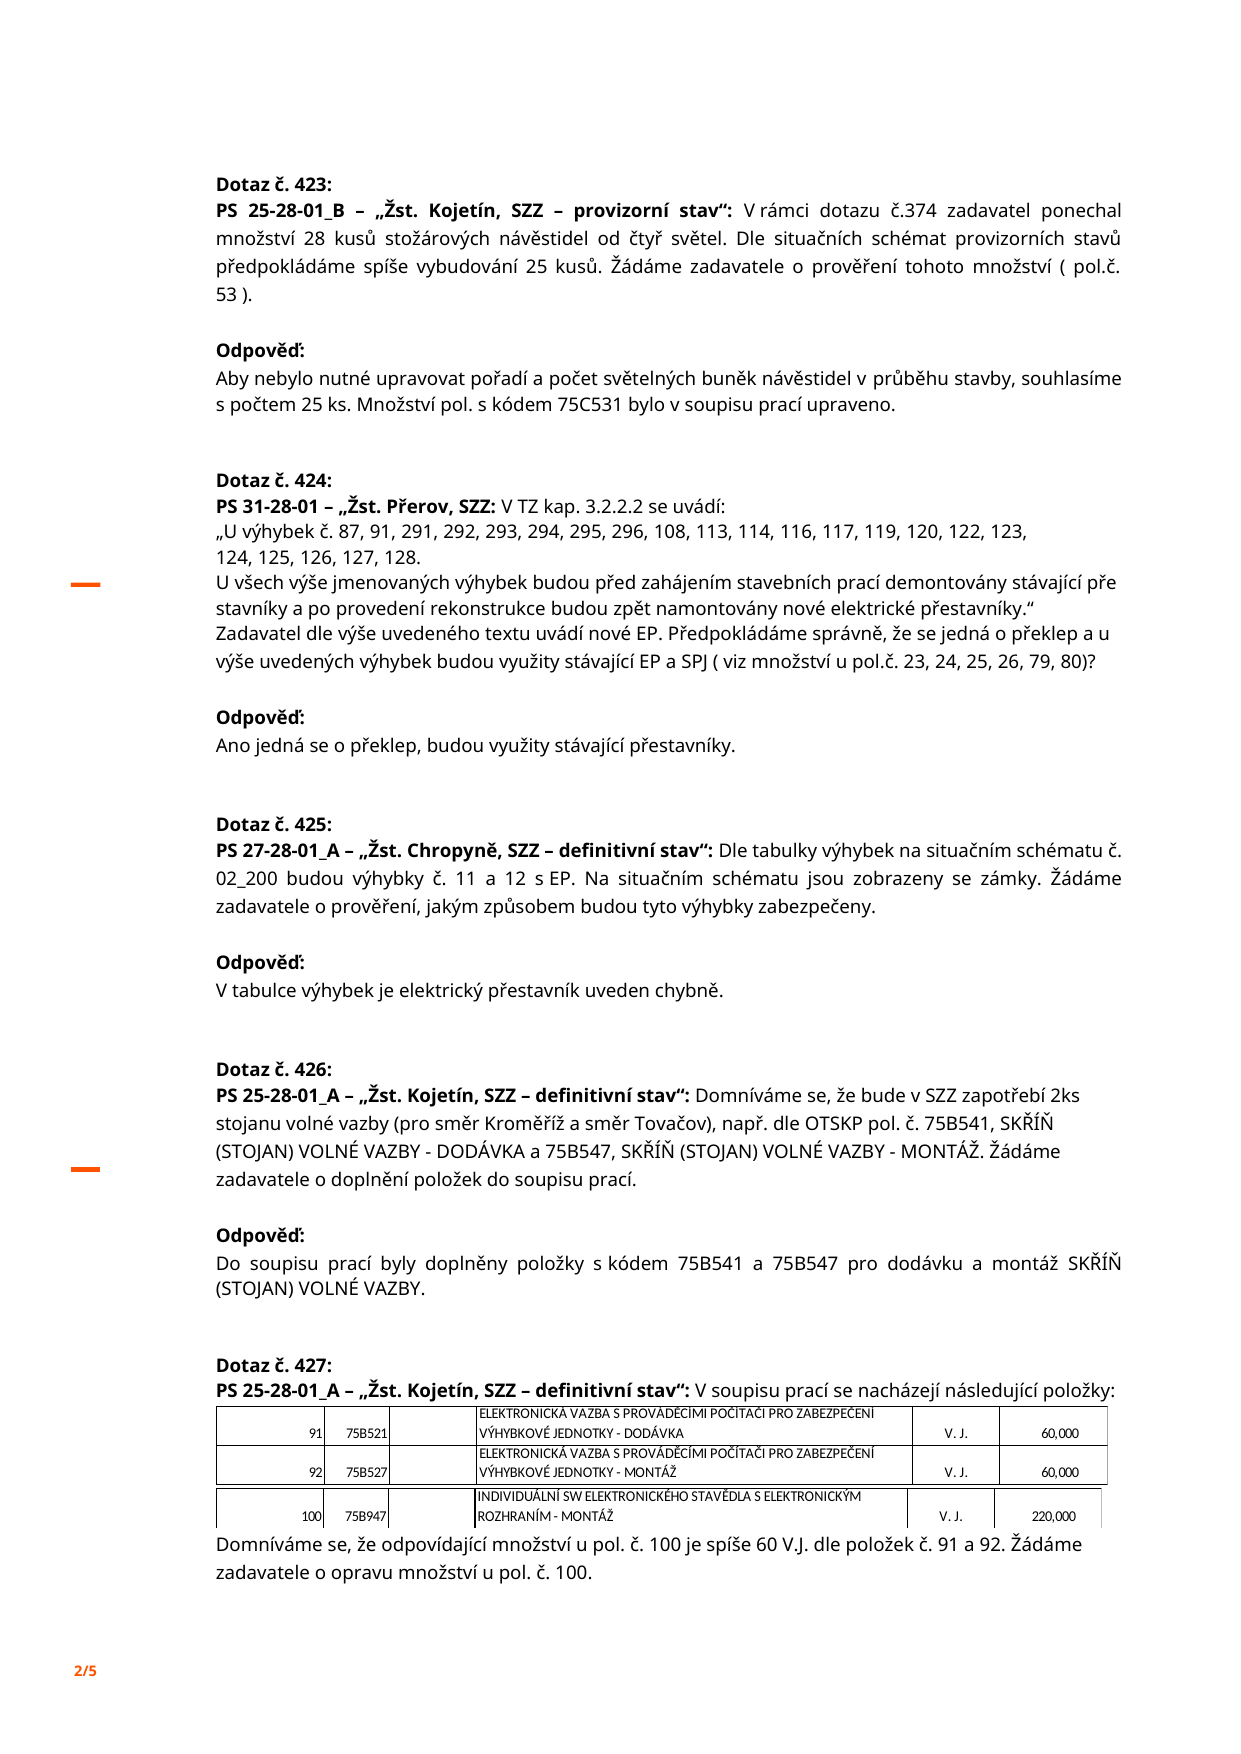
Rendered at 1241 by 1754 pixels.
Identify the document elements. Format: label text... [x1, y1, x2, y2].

text PS 25-28-01_A – „Žst. Kojetín, SZZ – definitivní stav“: Domníváme se, že bude v SZZ zapotřebí 2ks stojanu volné vazby (pro směr Kroměříž a směr Tovačov), např. dle OTSKP pol. č. 75B541, SKŘÍŇ (STOJAN) VOLNÉ VAZBY - DODÁVKA a 75B547, SKŘÍŇ (STOJAN) VOLNÉ VAZBY - MONTÁŽ. Žádáme zadavatele o doplnění položek do soupisu prací. [216, 1082, 1122, 1191]
text Do soupisu prací byly doplněny položky s kódem 75B541 a 75B547 pro dodávku a montáž SKŘÍŇ (STOJAN) VOLNÉ VAZBY. [216, 1250, 1122, 1301]
text Domníváme se, že odpovídající množství u pol. č. 100 je spíše 60 V.J. dle položek č. 91 a 92. Žádáme zadavatele o opravu množství u pol. č. 100. [216, 1531, 1122, 1585]
text Aby nebylo nutné upravovat pořadí a počet světelných buněk návěstidel v průběhu stavby, souhlasíme s počtem 25 ks. Množství pol. s kódem 75C531 bylo v soupisu prací upraveno. [216, 365, 1122, 416]
text PS 31-28-01 – „Žst. Přerov, SZZ: V TZ kap. 3.2.2.2 se uvádí: [216, 493, 1122, 518]
text Dotaz č. 427: [216, 1352, 1122, 1378]
text Odpověď: [216, 337, 1122, 363]
text Dotaz č. 426: [216, 1056, 1122, 1082]
text Dotaz č. 423: [216, 172, 1122, 197]
text Ano jedná se o překlep, budou využity stávající přestavníky. [216, 733, 1122, 758]
text PS 25-28-01_B – „Žst. Kojetín, SZZ – provizorní stav“: V rámci dotazu č.374 zadavatel ponechal množství 28 kusů stožárových návěstidel od čtyř světel. Dle situačních schémat provizorních stavů předpokládáme spíše vybudování 25 kusů. Žádáme zadavatele o prověření tohoto množství ( pol.č. 53 ). [216, 197, 1122, 307]
text Odpověď: [216, 704, 1122, 730]
text Odpověď: [216, 949, 1122, 975]
text „U výhybek č. 87, 91, 291, 292, 293, 294, 295, 296, 108, 113, 114, 116, 117, 119, 120, 122, 123, 124, 125, 126, 127, 128. U všech výše jmenovaných výhybek budou před zahájením stavebních prací demontovány stávající přestavníky a po provedení rekonstrukce budou zpět namontovány nové elektrické přestavníky.“ [216, 518, 1122, 621]
text Zadavatel dle výše uvedeného textu uvádí nové EP. Předpokládáme správně, že se jedná o překlep a u výše uvedených výhybek budou využity stávající EP a SPJ ( viz množství u pol.č. 23, 24, 25, 26, 79, 80)? [216, 621, 1122, 674]
text V tabulce výhybek je elektrický přestavník uveden chybně. [216, 977, 1122, 1003]
text PS 25-28-01_A – „Žst. Kojetín, SZZ – definitivní stav“: V soupisu prací se nacházejí následující položky: [216, 1378, 1122, 1403]
text Odpověď: [216, 1222, 1122, 1247]
text Dotaz č. 425: [216, 812, 1122, 837]
text PS 27-28-01_A – „Žst. Chropyně, SZZ – definitivní stav“: Dle tabulky výhybek na situačním schématu č. 02_200 budou výhybky č. 11 a 12 s EP. Na situačním schématu jsou zobrazeny se zámky. Žádáme zadavatele o prověření, jakým způsobem budou tyto výhybky zabezpečeny. [216, 837, 1122, 919]
text Dotaz č. 424: [216, 467, 1122, 493]
